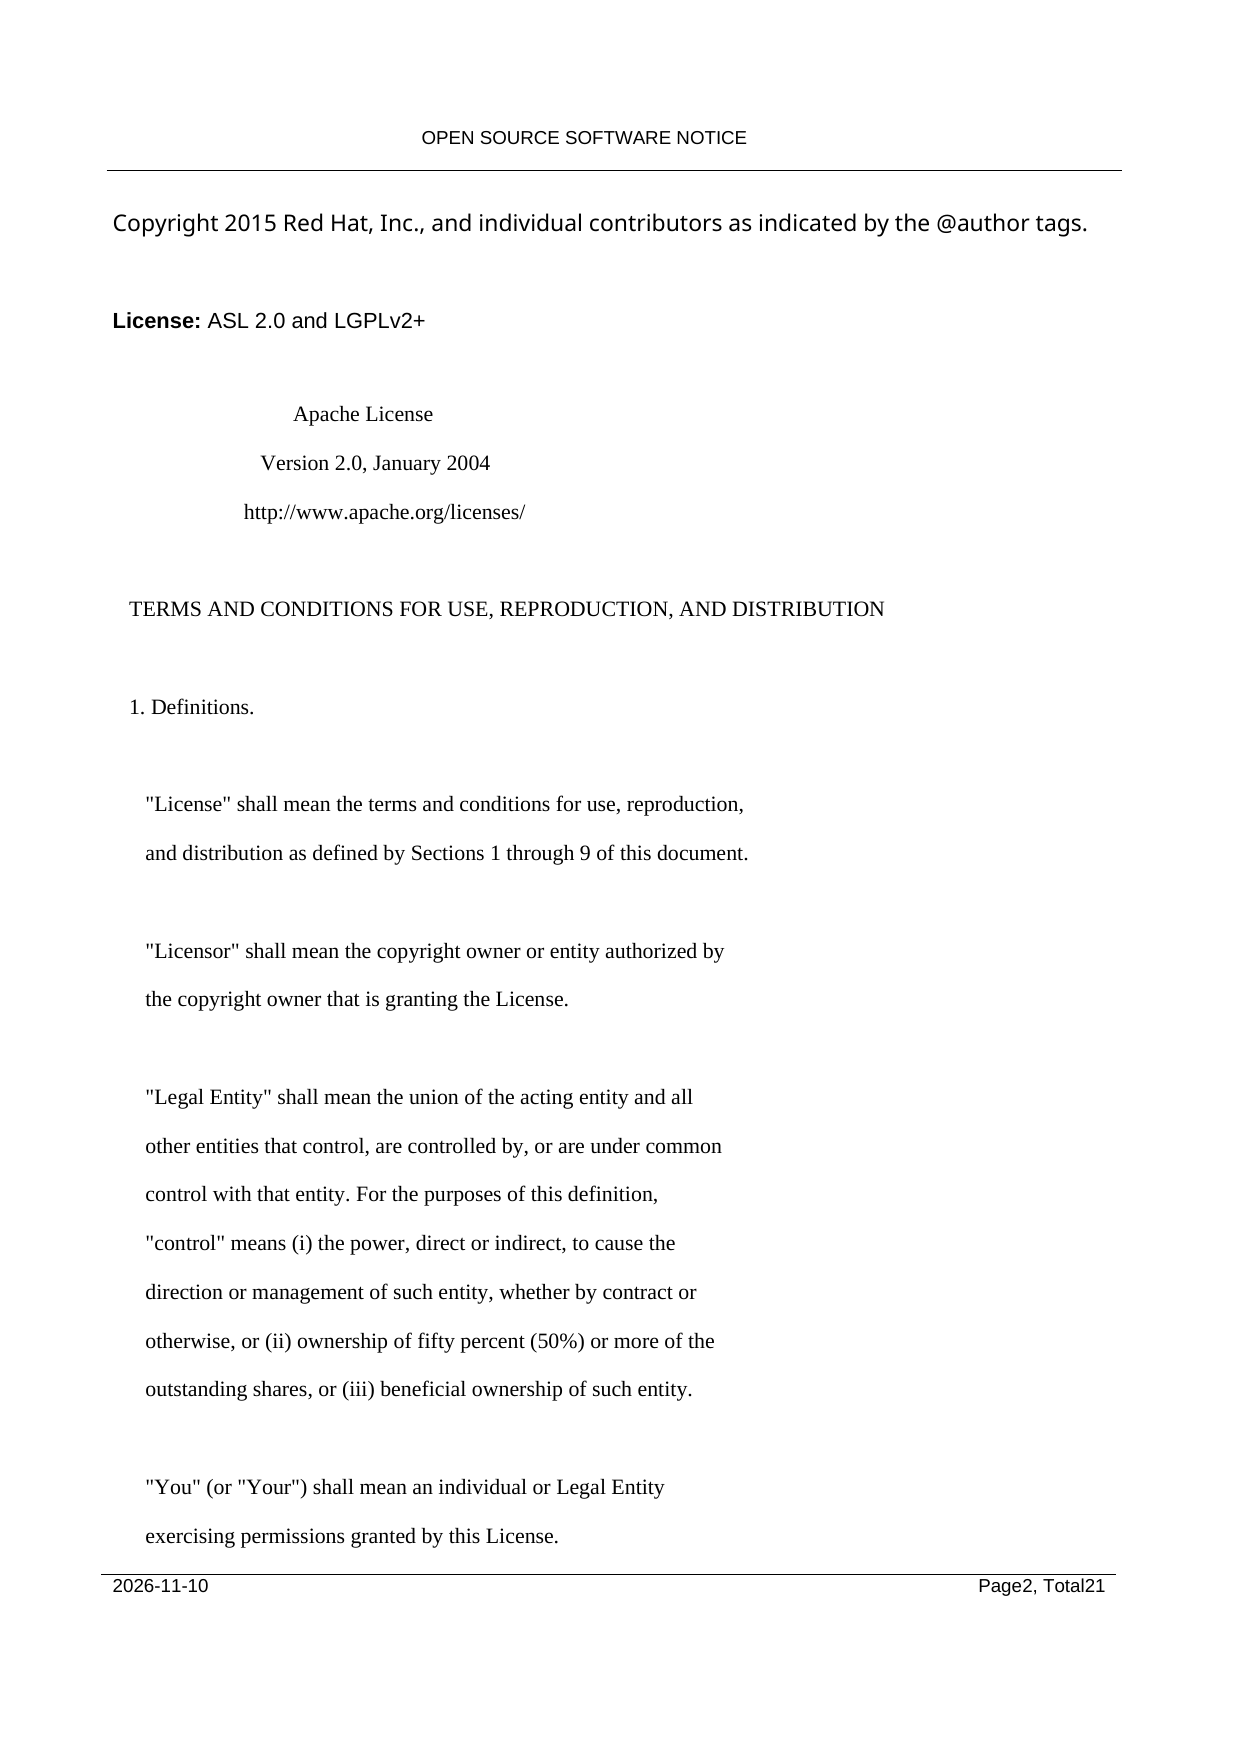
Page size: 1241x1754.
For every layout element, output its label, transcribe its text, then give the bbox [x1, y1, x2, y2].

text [112, 349, 1128, 1551]
text License: ASL 2.0 and LGPLv2+ [112, 304, 1128, 336]
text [112, 206, 1128, 288]
